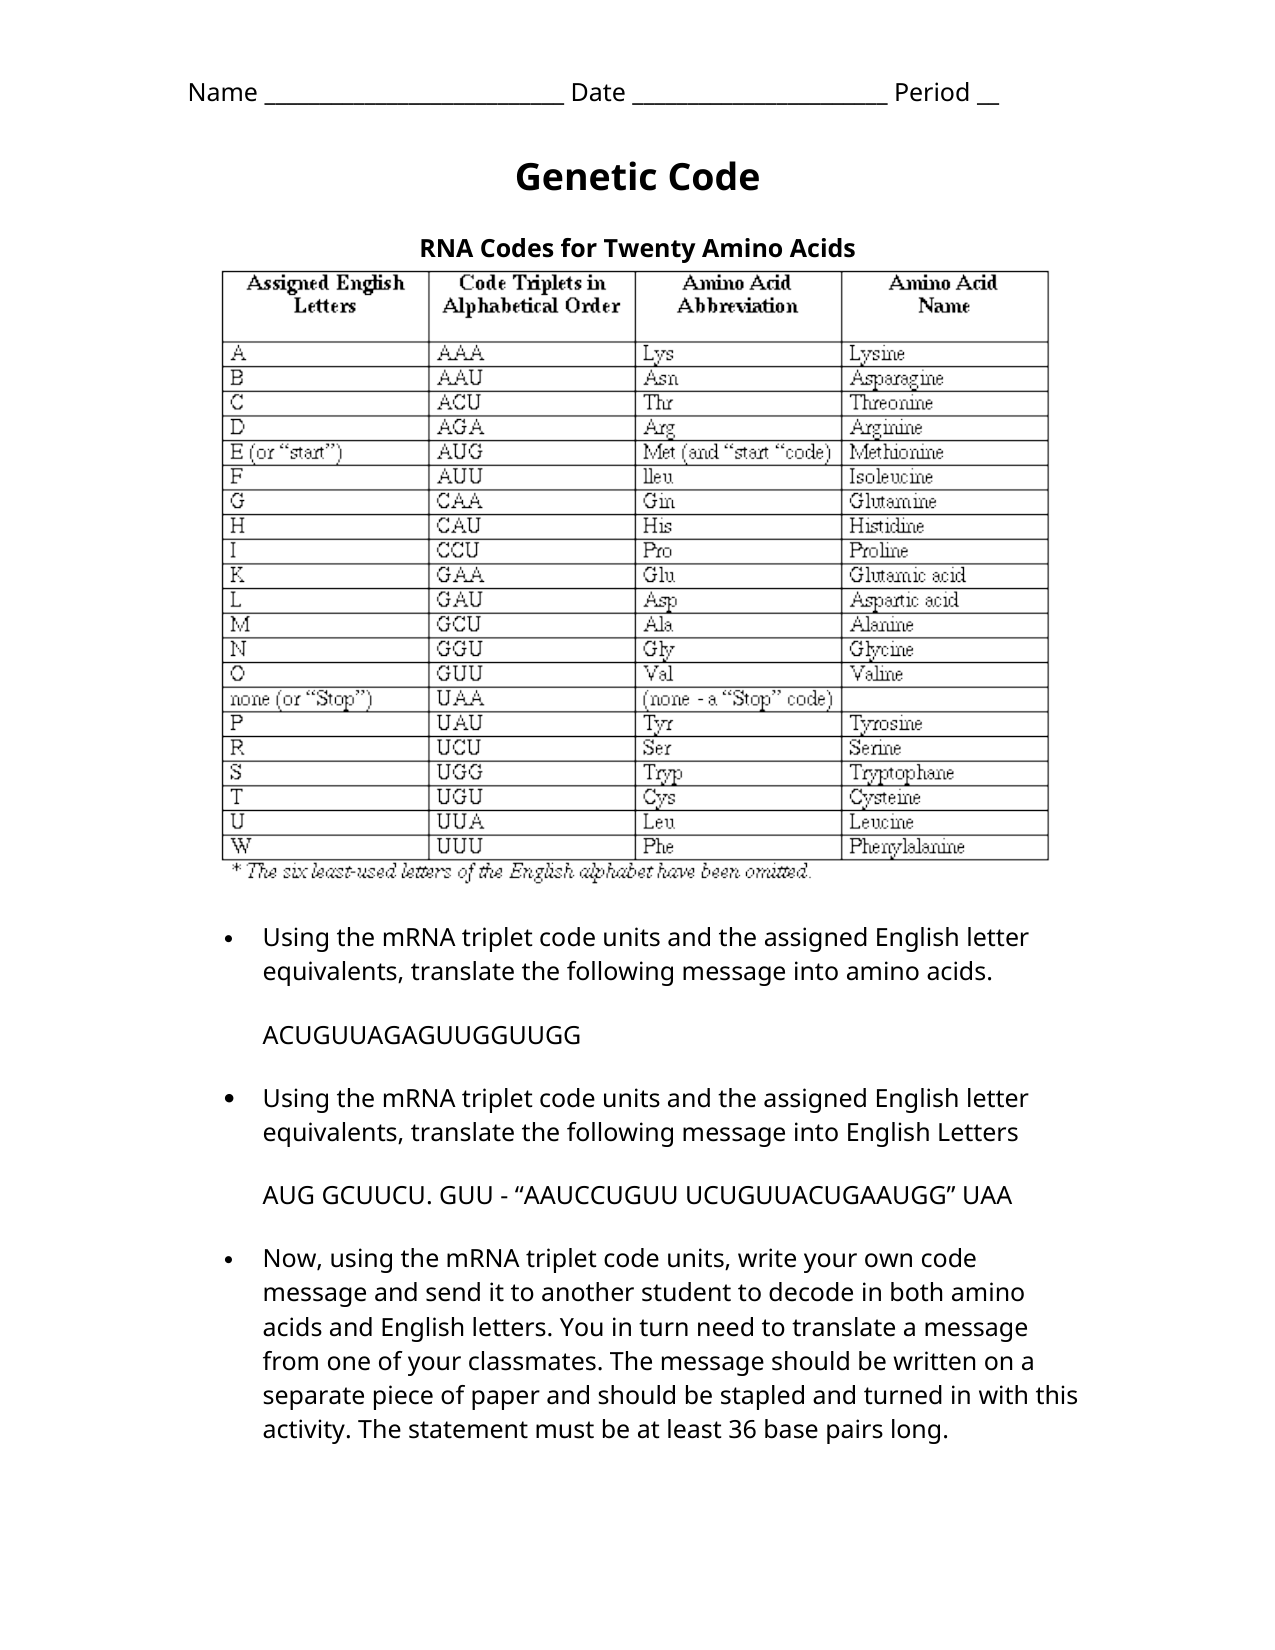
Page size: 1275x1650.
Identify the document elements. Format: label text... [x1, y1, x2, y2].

list Using the mRNA triplet code units and the assigned English letter equivalents, translate the following message into English Letters [225, 1081, 1087, 1149]
text Genetic Code [187, 150, 1087, 201]
text AUG GCUUCU. GUU - “AAUCCUGUU UCUGUUACUGAAUGG” UAA [262, 1178, 1087, 1212]
picture [215, 264, 1060, 891]
text ACUGUUAGAGUUGGUUGG [262, 1017, 1087, 1051]
list Now, using the mRNA triplet code units, write your own code message and send it to another student to decode in both amino acids and English letters. You in turn need to translate a message from one of your classmates. The message should be written on a separate piece of paper and should be stapled and turned in with this activity. The statement must be at least 36 base pairs long. [225, 1241, 1087, 1445]
list Using the mRNA triplet code units and the assigned English letter equivalents, translate the following message into amino acids. [225, 920, 1087, 988]
